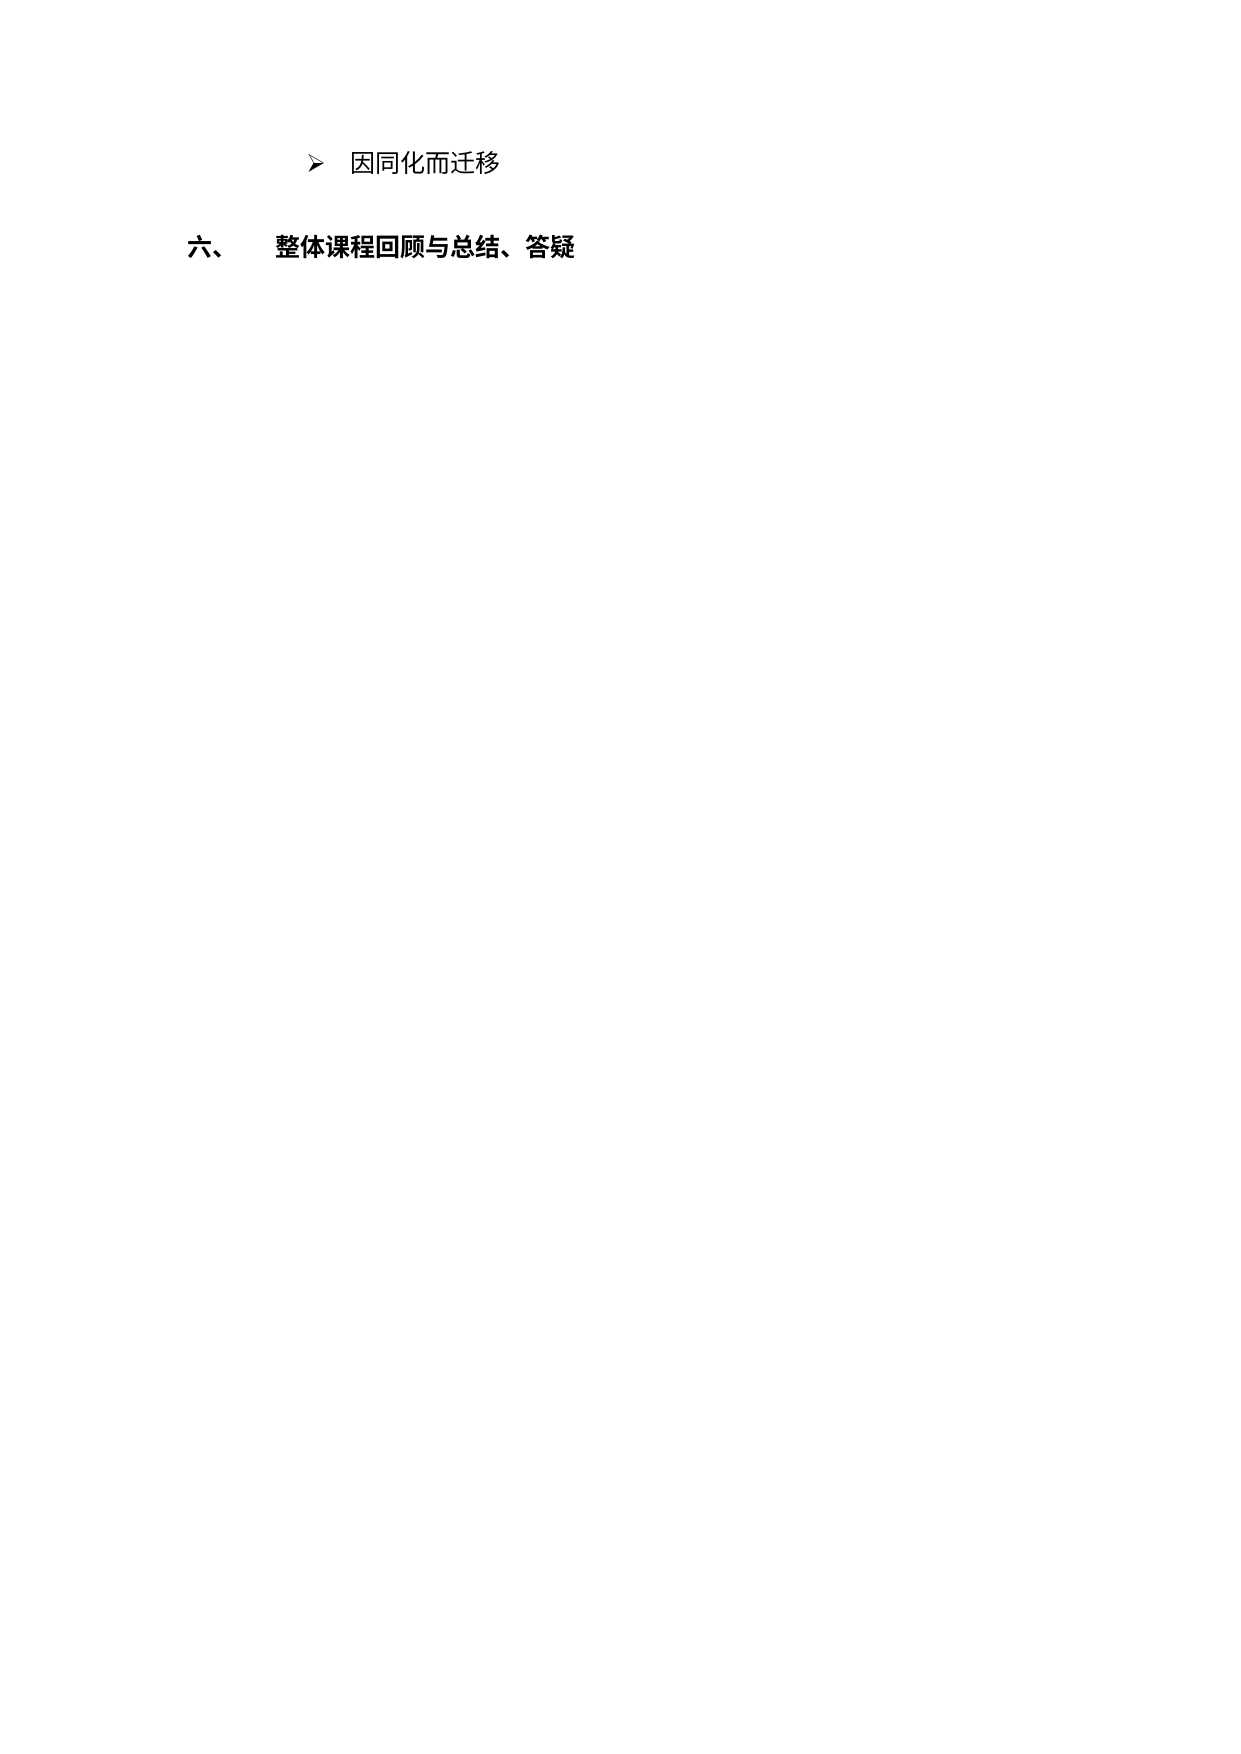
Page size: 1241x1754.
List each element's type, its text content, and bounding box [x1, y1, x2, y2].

list 因同化而迁移 [306, 129, 1053, 194]
list 整体课程回顾与总结、答疑 [187, 213, 1053, 278]
